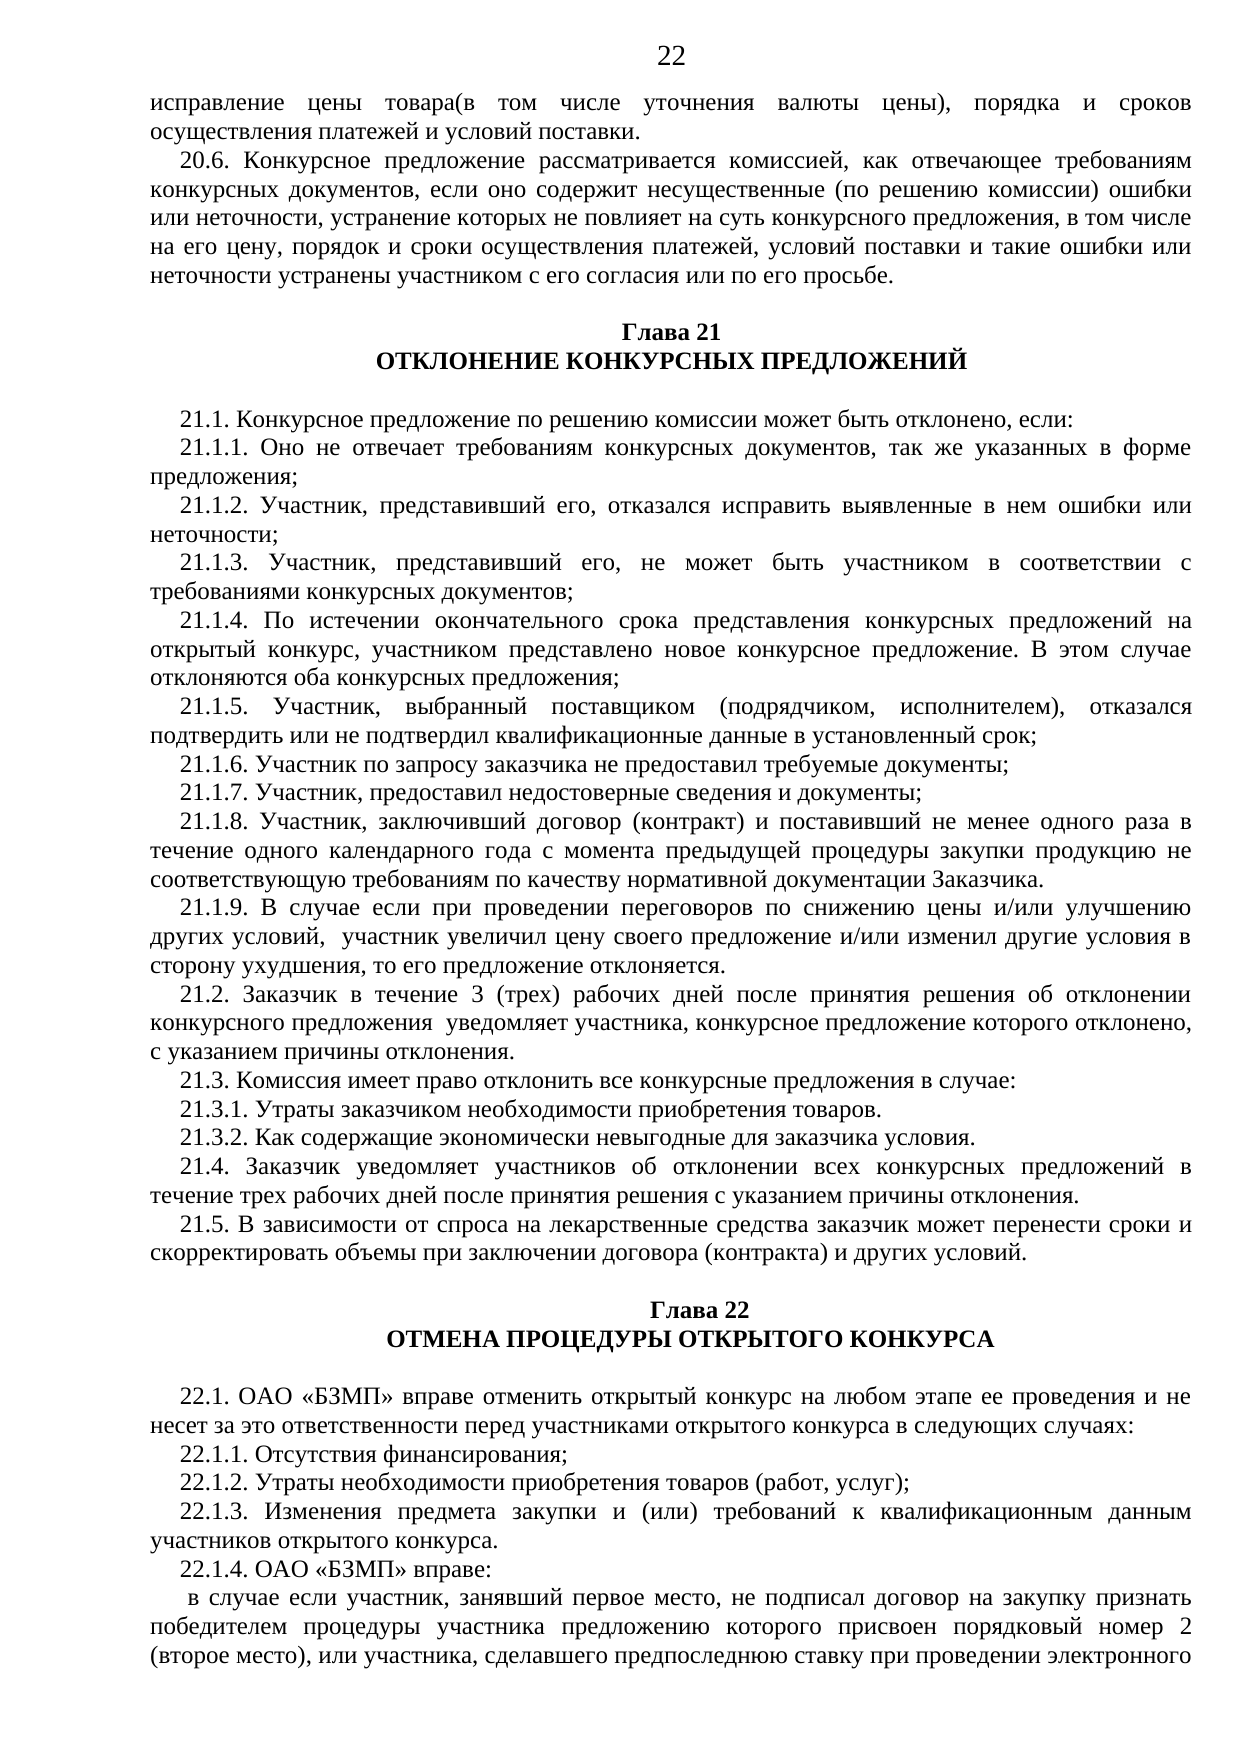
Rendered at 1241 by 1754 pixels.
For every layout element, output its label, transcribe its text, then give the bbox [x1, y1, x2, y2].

text 21.3.2. Как содержащие экономически невыгодные для заказчика условия. [150, 1122, 1193, 1151]
text 21.1.6. Участник по запросу заказчика не предоставил требуемые документы; [150, 749, 1193, 777]
text 21.1.3. Участник, представивший его, не может быть участником в соответствии с требованиями конкурсных документов; [150, 547, 1193, 605]
text 22.1.4. ОАО «БЗМП» вправе: [150, 1554, 1193, 1582]
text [150, 87, 1193, 145]
text 22.1.2. Утраты необходимости приобретения товаров (работ, услуг); [150, 1467, 1193, 1496]
text ОТМЕНА ПРОЦЕДУРЫ ОТКРЫТОГО КОНКУРСА [150, 1324, 1193, 1352]
text 21.1.7. Участник, предоставил недостоверные сведения и документы; [150, 777, 1193, 806]
text 21.4. Заказчик уведомляет участников об отклонении всех конкурсных предложений в течение трех рабочих дней после принятия решения с указанием причины отклонения. [150, 1151, 1193, 1209]
text 21.1. Конкурсное предложение по решению комиссии может быть отклонено, если: [150, 404, 1193, 432]
text 22.1.1. Отсутствия финансирования; [150, 1439, 1193, 1467]
text 21.2. Заказчик в течение 3 (трех) рабочих дней после принятия решения об отклонении конкурсного предложения уведомляет участника, конкурсное предложение которого отклонено, с указанием причины отклонения. [150, 979, 1193, 1065]
text 21.1.4. По истечении окончательного срока представления конкурсных предложений на открытый конкурс, участником представлено новое конкурсное предложение. В этом случае отклоняются оба конкурсных предложения; [150, 605, 1193, 691]
text 20.6. Конкурсное предложение рассматривается комиссией, как отвечающее требованиям конкурсных документов, если оно содержит несущественные (по решению комиссии) ошибки или неточности, устранение которых не повлияет на суть конкурсного предложения, в том числе на его цену, порядок и сроки осуществления платежей, условий поставки и такие ошибки или неточности устранены участником с его согласия или по его просьбе. [150, 145, 1193, 289]
text 22.1. ОАО «БЗМП» вправе отменить открытый конкурс на любом этапе ее проведения и не несет за это ответственности перед участниками открытого конкурса в следующих случаях: [150, 1381, 1193, 1439]
text 22.1.3. Изменения предмета закупки и (или) требований к квалификационным данным участников открытого конкурса. [150, 1496, 1193, 1554]
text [150, 1582, 1193, 1640]
text 21.1.2. Участник, представивший его, отказался исправить выявленные в нем ошибки или неточности; [150, 490, 1193, 547]
text 21.1.9. В случае если при проведении переговоров по снижению цены и/или улучшению других условий, участник увеличил цену своего предложение и/или изменил другие условия в сторону ухудшения, то его предложение отклоняется. [150, 892, 1193, 979]
text ОТКЛОНЕНИЕ КОНКУРСНЫХ ПРЕДЛОЖЕНИЙ [150, 346, 1193, 375]
text Глава 21 [150, 317, 1193, 346]
text 21.1.8. Участник, заключивший договор (контракт) и поставивший не менее одного раза в течение одного календарного года с момента предыдущей процедуры закупки продукцию не соответствующую требованиям по качеству нормативной документации Заказчика. [150, 806, 1193, 892]
text 21.5. В зависимости от спроса на лекарственные средства заказчик может перенести сроки и скорректировать объемы при заключении договора (контракта) и других условий. [150, 1209, 1193, 1266]
text 21.3. Комиссия имеет право отклонить все конкурсные предложения в случае: [150, 1065, 1193, 1094]
text Глава 22 [150, 1295, 1193, 1324]
text 21.3.1. Утраты заказчиком необходимости приобретения товаров. [150, 1094, 1193, 1122]
text 21.1.1. Оно не отвечает требованиям конкурсных документов, так же указанных в форме предложения; [150, 432, 1193, 490]
text 21.1.5. Участник, выбранный поставщиком (подрядчиком, исполнителем), отказался подтвердить или не подтвердил квалификационные данные в установленный срок; [150, 691, 1193, 749]
